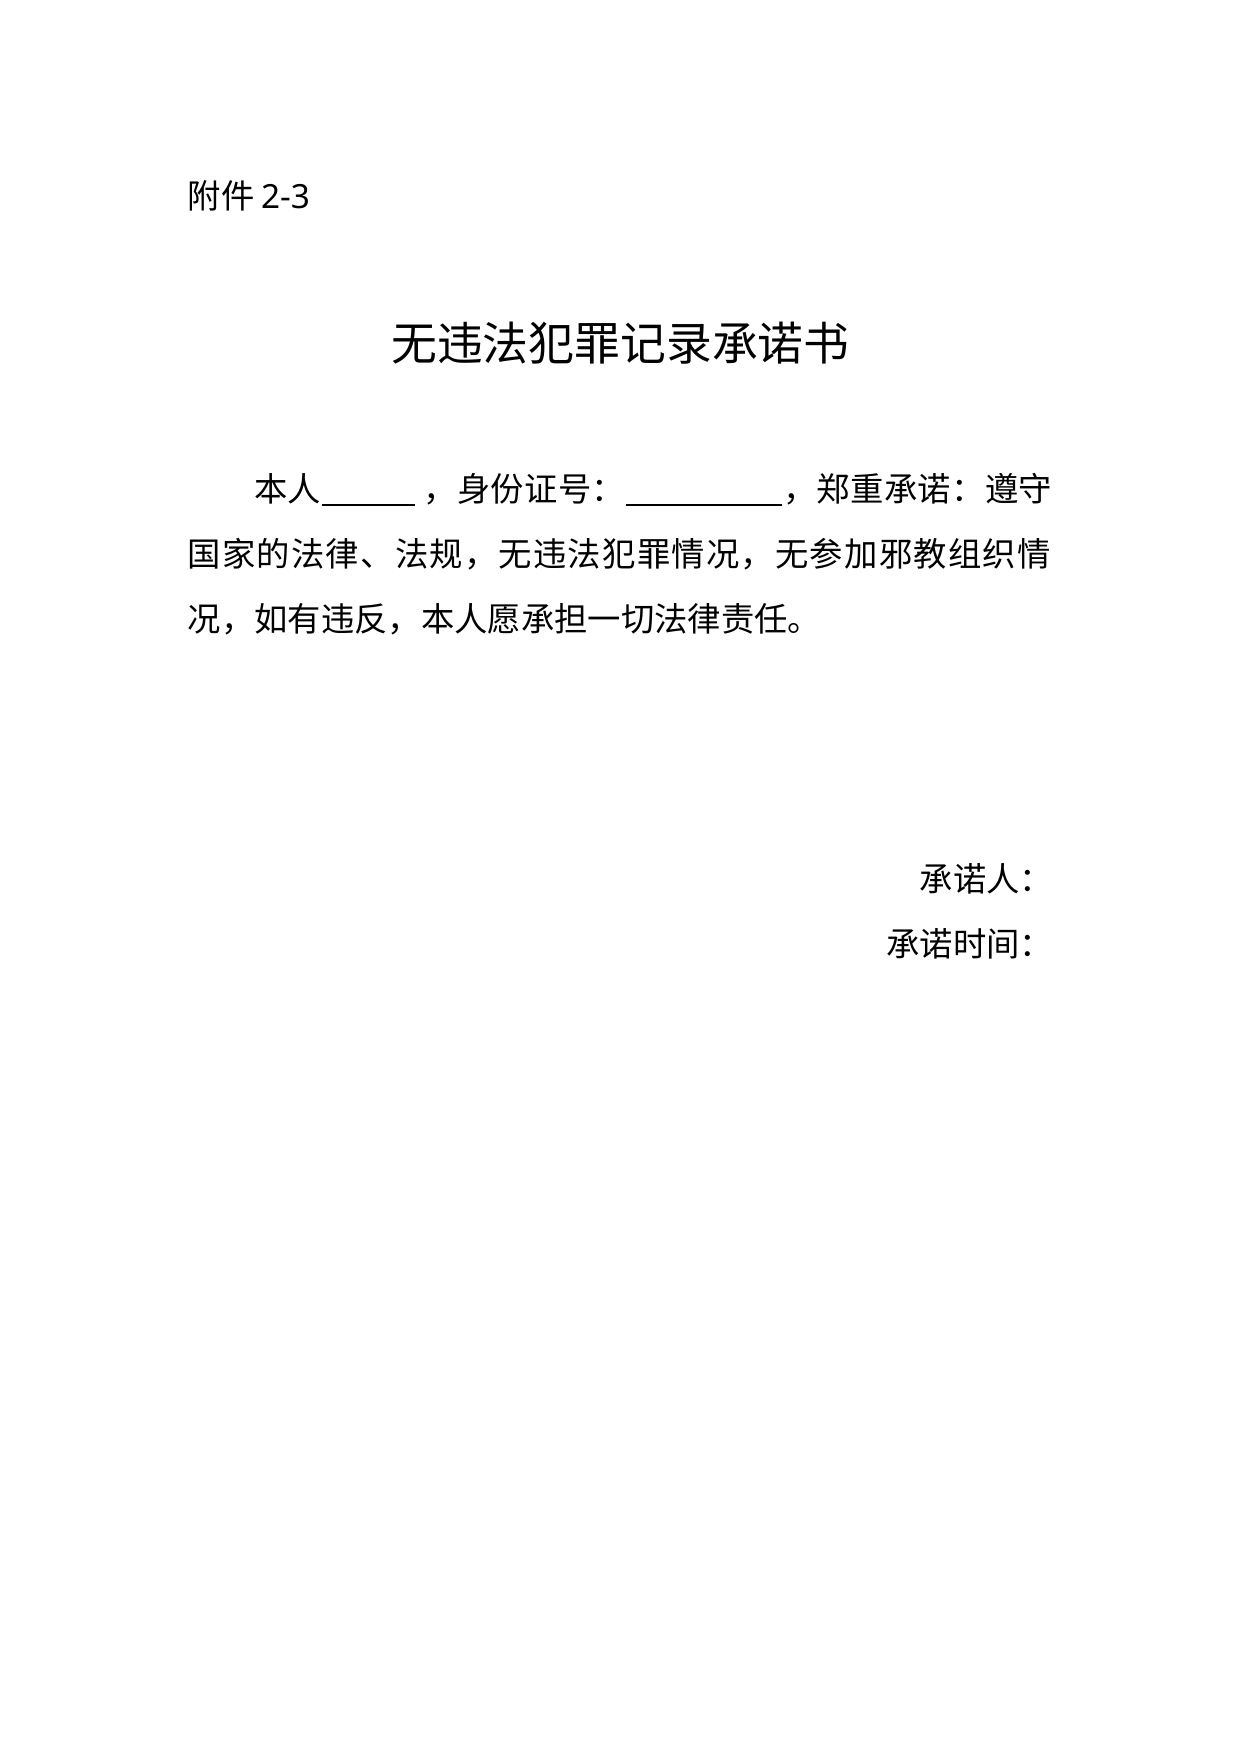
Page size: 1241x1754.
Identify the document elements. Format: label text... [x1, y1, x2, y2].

text 承诺时间： [187, 909, 1053, 974]
text 承诺人： [187, 844, 1053, 909]
text 本人 ，身份证号： ，郑重承诺：遵守国家的法律、法规，无违法犯罪情况，无参加邪教组织情况，如有违反，本人愿承担一切法律责任。 [187, 454, 1053, 649]
text 无违法犯罪记录承诺书 [187, 292, 1053, 389]
text 附件2-3 [187, 162, 1053, 227]
